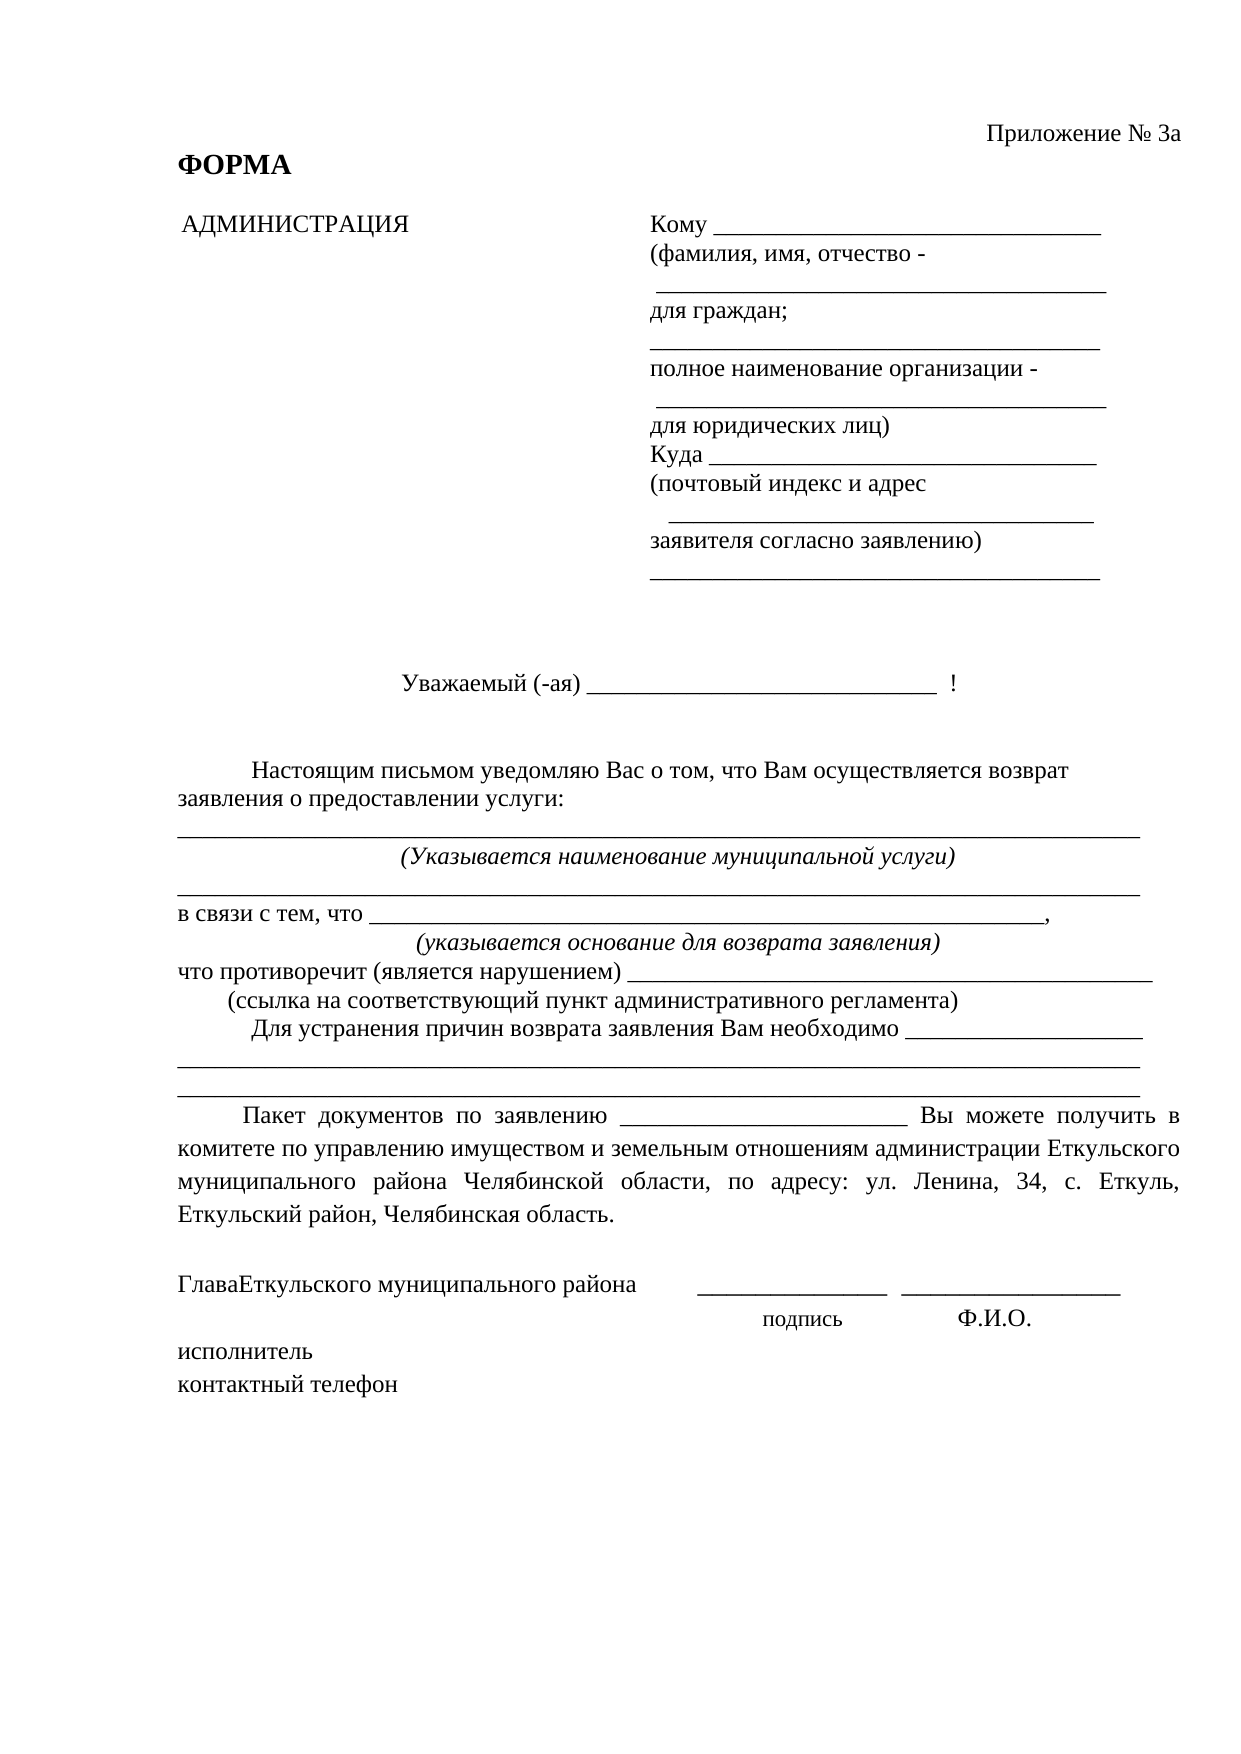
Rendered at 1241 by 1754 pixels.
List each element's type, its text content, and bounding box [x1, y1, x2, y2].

text Для устранения причин возврата заявления Вам необходимо ___________________ [177, 1013, 1181, 1042]
text (указывается основание для возврата заявления) [177, 927, 1181, 956]
text Приложение № 3а [635, 118, 1181, 147]
table_header АДМИНИСТРАЦИЯ [170, 209, 638, 668]
table_header Кому _______________________________ (фамилия, имя, отчество - ____________________________________ для граждан; ____________________________________ полное наименование организации - ____________________________________ для юридических лиц) Куда _______________________________ (почтовый индекс и адрес __________________________________ заявителя согласно заявлению) ____________________________________ [639, 209, 1163, 668]
text Пакет документов по заявлению _______________________ Вы можете получить в комитете по управлению имуществом и земельным отношениям администрации Еткульского муниципального района Челябинской области, по адресу: ул. Ленина, 34, с. Еткуль, Еткульский район, Челябинская область. [177, 1100, 1181, 1227]
text ФОРМА [177, 147, 1181, 180]
text _____________________________________________________________________________ [177, 812, 1181, 841]
text контактный телефон [177, 1369, 1181, 1398]
text подпись Ф.И.О. [697, 1303, 1181, 1332]
text _____________________________________________________________________________ [177, 1071, 1181, 1100]
text Настоящим письмом уведомляю Вас о том, что Вам осуществляется возврат заявления о предоставлении услуги: [177, 755, 1181, 812]
text _____________________________________________________________________________ [177, 870, 1181, 898]
text что противоречит (является нарушением) __________________________________________ [177, 956, 1181, 985]
text (Указывается наименование муниципальной услуги) [177, 841, 1181, 870]
text Уважаемый (-ая) ____________________________ ! [177, 668, 1181, 697]
text исполнитель [177, 1336, 1181, 1365]
text _____________________________________________________________________________ [177, 1042, 1181, 1071]
text (ссылка на соответствующий пункт административного регламента) [177, 985, 1181, 1013]
text в связи с тем, что ______________________________________________________, [177, 898, 1181, 927]
text ГлаваЕткульского муниципального района _____________ _______________ [177, 1265, 1181, 1298]
